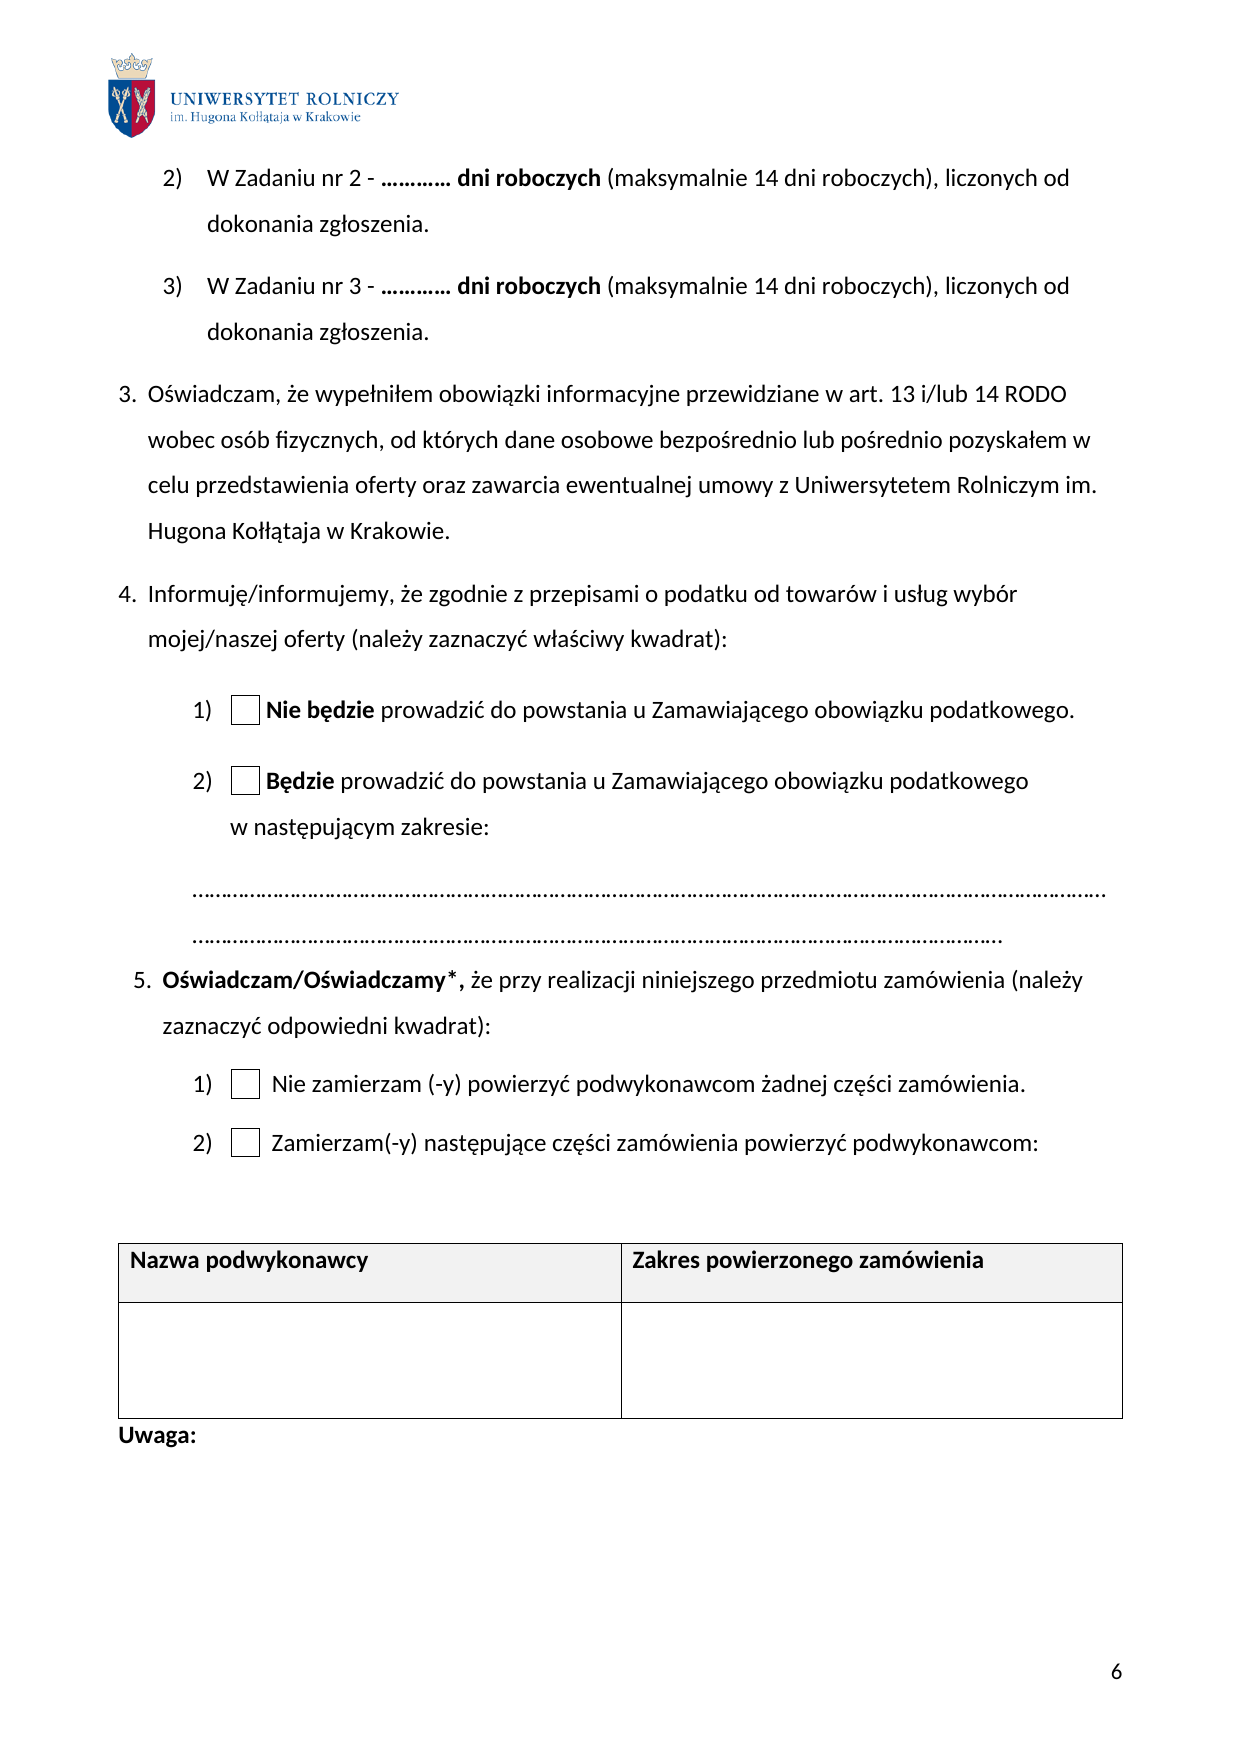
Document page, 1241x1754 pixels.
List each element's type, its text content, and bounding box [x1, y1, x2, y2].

list Będzie prowadzić do powstania u Zamawiającego obowiązku podatkowego w następującym zakresie: [192, 765, 1122, 841]
list Nie będzie prowadzić do powstania u Zamawiającego obowiązku podatkowego. [192, 694, 1122, 725]
list Zamierzam(-y) następujące części zamówienia powierzyć podwykonawcom: [192, 1127, 1122, 1157]
table_cell [622, 1303, 1122, 1418]
list Oświadczam/Oświadczamy*, że przy realizacji niniejszego przedmiotu zamówienia (należy zaznaczyć odpowiedni kwadrat): [133, 964, 1122, 1041]
table_header Nazwa podwykonawcy [119, 1244, 621, 1302]
text Uwaga: [118, 1419, 1122, 1450]
list Nie zamierzam (-y) powierzyć podwykonawcom żadnej części zamówienia. [192, 1068, 1122, 1099]
picture [104, 53, 412, 141]
table_header Zakres powierzonego zamówienia [622, 1244, 1122, 1302]
list Oświadczam, że wypełniłem obowiązki informacyjne przewidziane w art. 13 i/lub 14 RODO wobec osób fizycznych, od których dane osobowe bezpośrednio lub pośrednio pozyskałem w celu przedstawienia oferty oraz zawarcia ewentualnej umowy z Uniwersytetem Rolniczym im. Hugona Kołłątaja w Krakowie. [118, 378, 1122, 546]
list Informuję/informujemy, że zgodnie z przepisami o podatku od towarów i usług wybór mojej/naszej oferty (należy zaznaczyć właściwy kwadrat): [118, 578, 1122, 654]
table_cell [119, 1303, 621, 1418]
list W Zadaniu nr 2 - ………… dni roboczych (maksymalnie 14 dni roboczych), liczonych od dokonania zgłoszenia. [162, 162, 1122, 238]
text ………………………………………………………………………………………………………………………………………………………………………………………………………………………………………………………………………… [192, 873, 1122, 949]
list W Zadaniu nr 3 - ………… dni roboczych (maksymalnie 14 dni roboczych), liczonych od dokonania zgłoszenia. [162, 270, 1122, 346]
